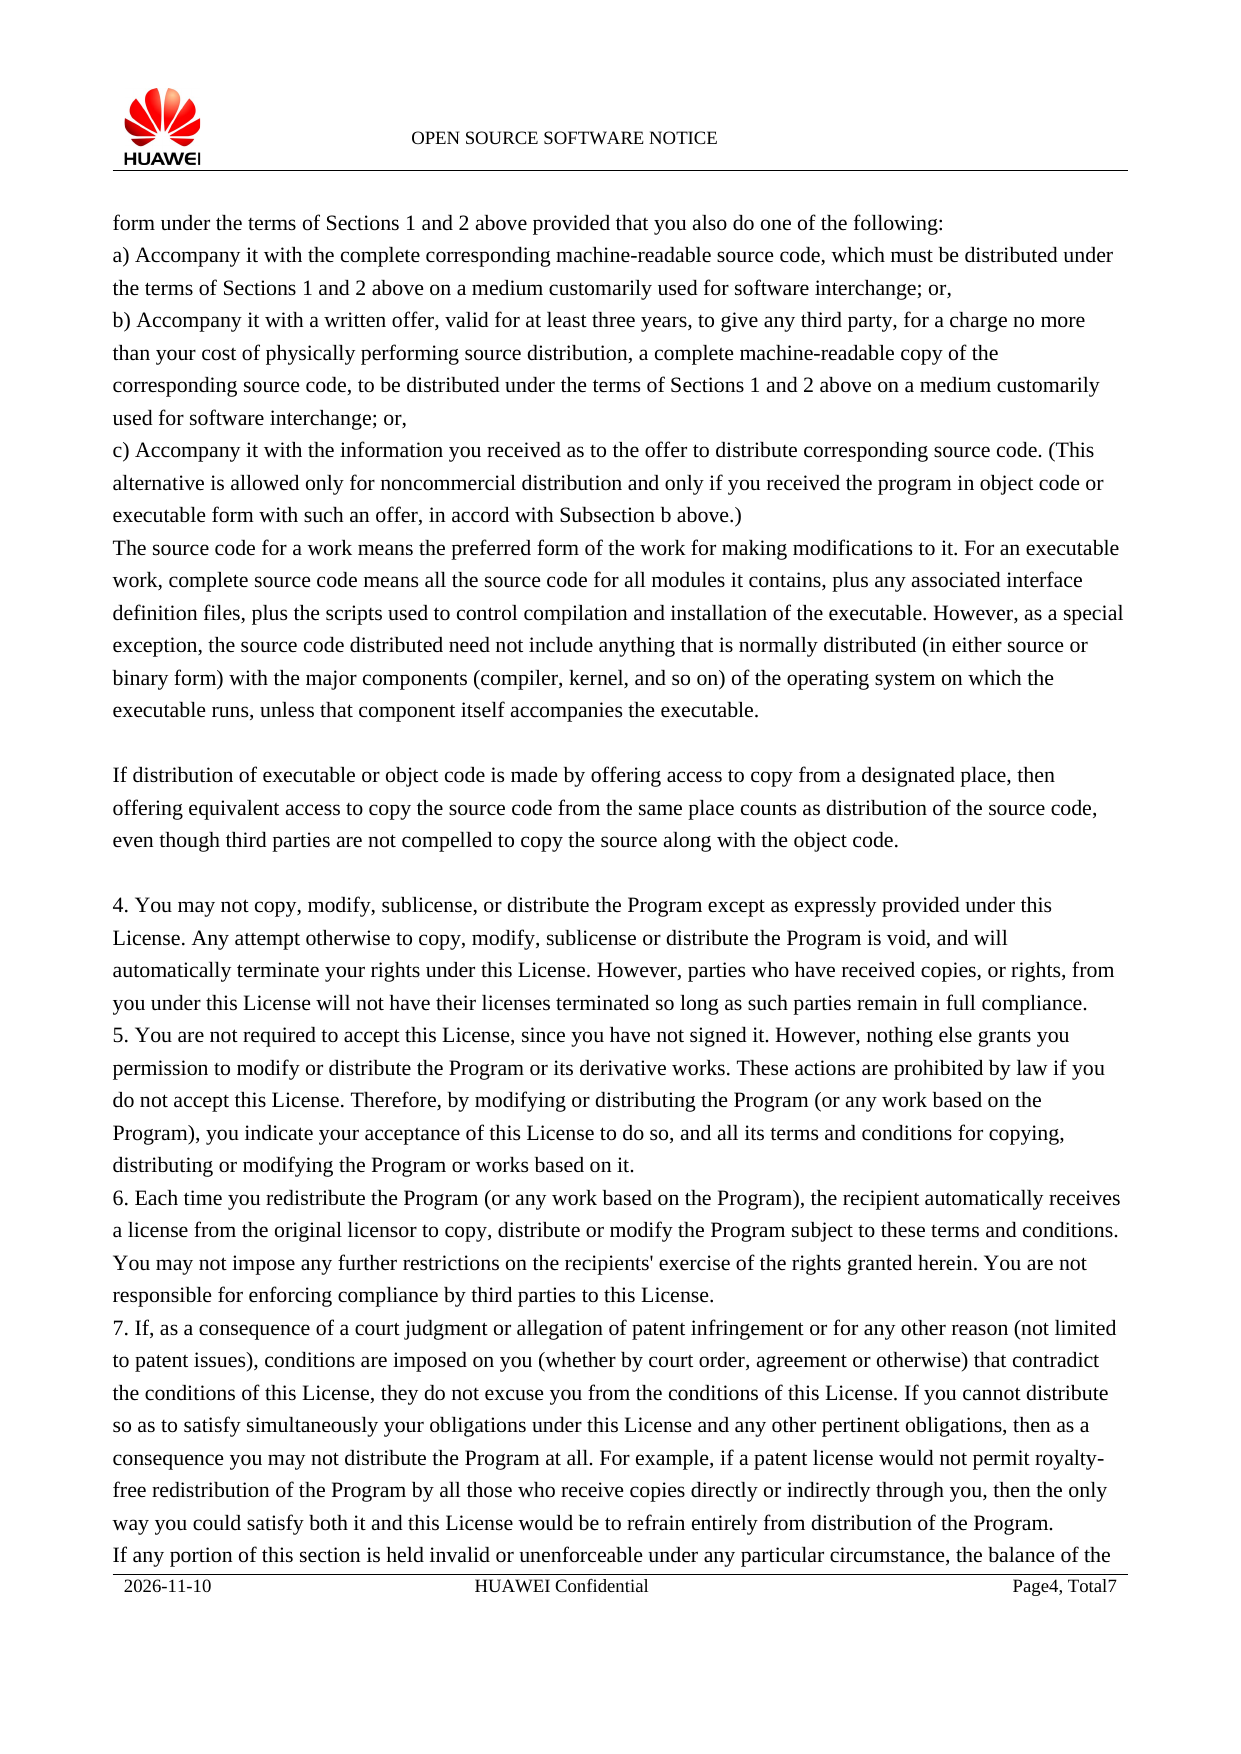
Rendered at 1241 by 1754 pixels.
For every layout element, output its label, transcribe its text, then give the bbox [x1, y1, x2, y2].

picture [124, 88, 201, 165]
